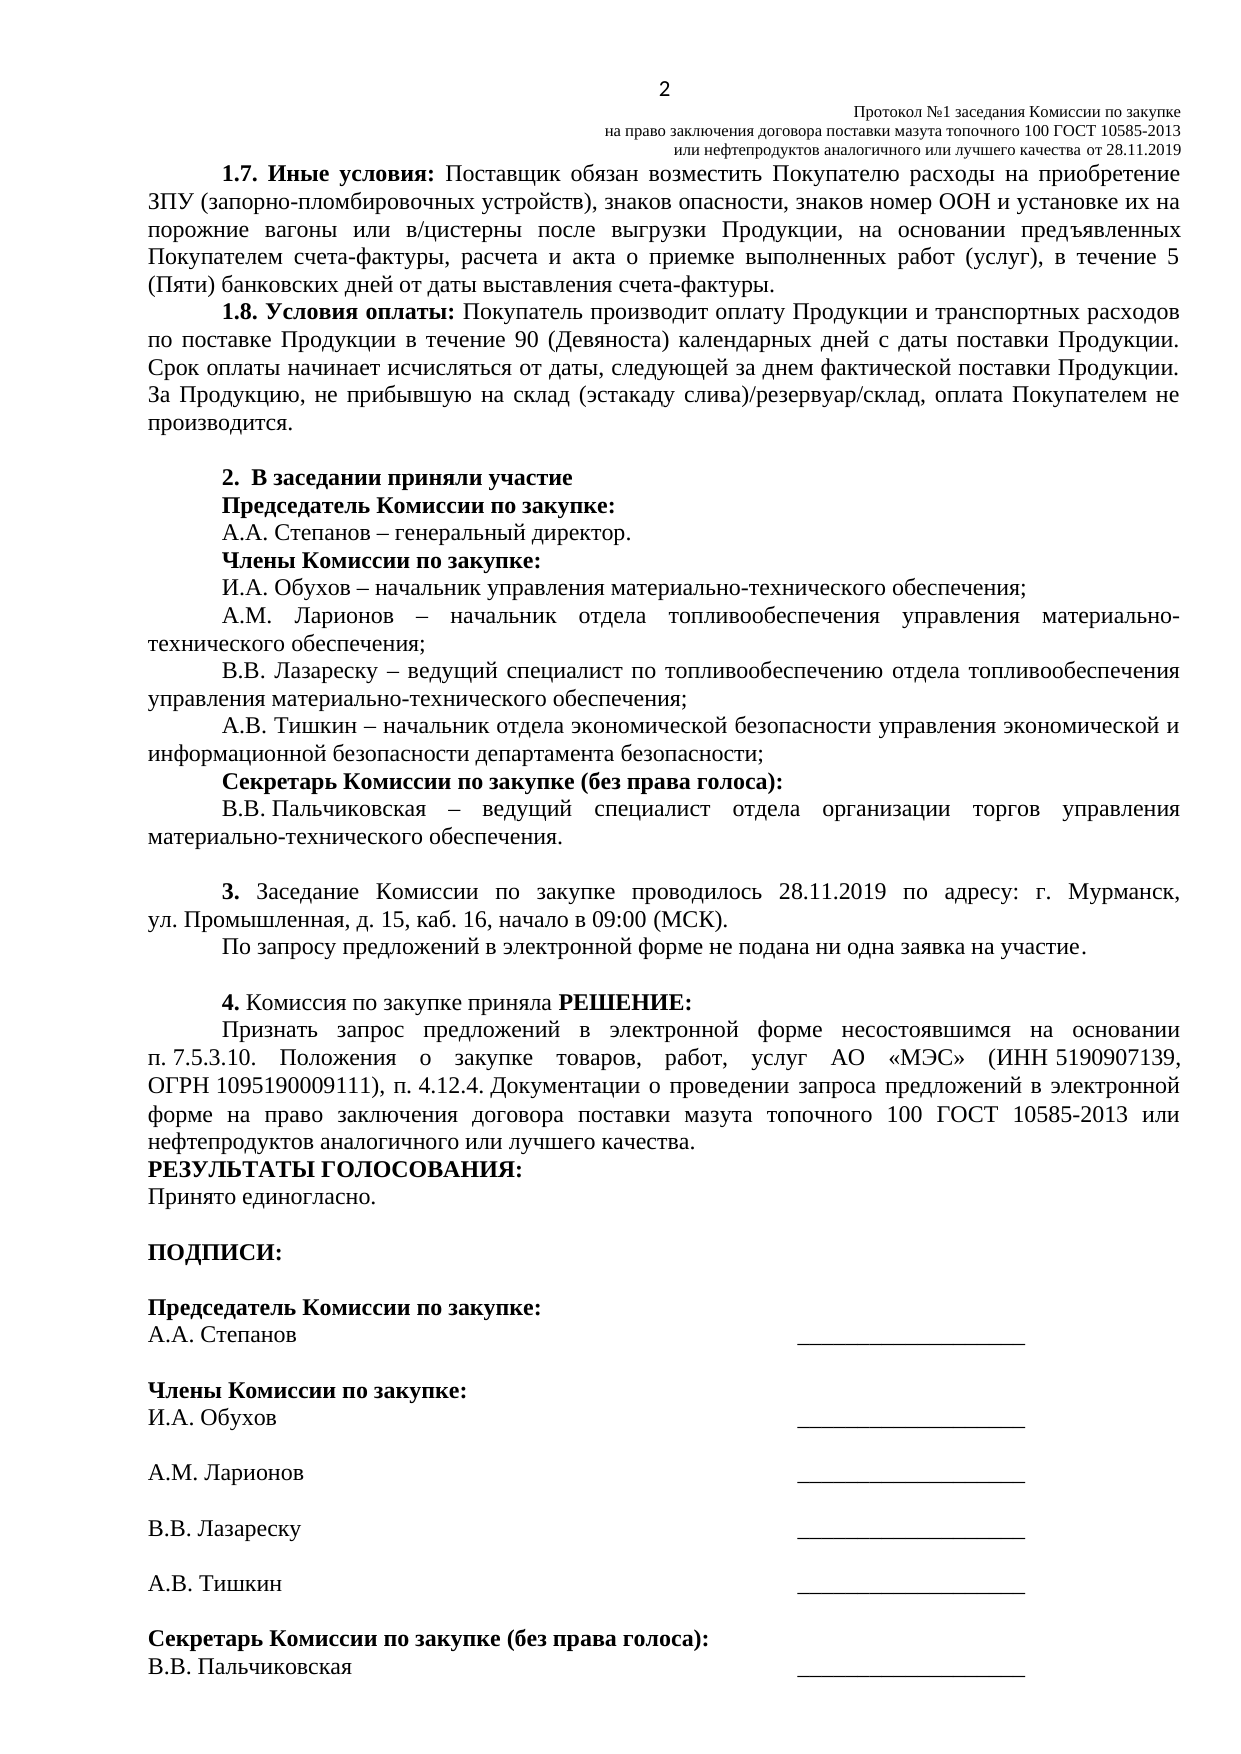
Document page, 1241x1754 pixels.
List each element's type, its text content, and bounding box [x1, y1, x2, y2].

text В.В. Лазареску – ведущий специалист по топливообеспечению отдела топливообеспечения управления материально-технического обеспечения; [148, 656, 1181, 711]
text 4. Комиссия по закупке приняла РЕШЕНИЕ: [148, 987, 1181, 1015]
text А.А. Степанов – генеральный директор. [148, 518, 1181, 546]
text А.М. Ларионов ___________________ [148, 1458, 1181, 1486]
text Председатель Комиссии по закупке: [148, 1293, 1181, 1320]
text Председатель Комиссии по закупке: [148, 491, 1181, 518]
text ПОДПИСИ: [148, 1238, 1181, 1265]
text Признать запрос предложений в электронной форме несостоявшимся на основании п. 7.5.3.10. Положения о закупке товаров, работ, услуг АО «МЭС» (ИНН 5190907139, ОГРН 1095190009111), п. 4.12.4. Документации о проведении запроса предложений в электронной форме на право заключения договора поставки мазута топочного 100 ГОСТ 10585-2013 или нефтепродуктов аналогичного или лучшего качества. [148, 1015, 1181, 1155]
text 1.8. Условия оплаты: Покупатель производит оплату Продукции и транспортных расходов по поставке Продукции в течение 90 (Девяноста) календарных дней с даты поставки Продукции. Срок оплаты начинает исчисляться от даты, следующей за днем фактической поставки Продукции. За Продукцию, не прибывшую на склад (эстакаду слива)/резервуар/склад, оплата Покупателем не производится. [148, 297, 1181, 435]
text И.А. Обухов – начальник управления материально-технического обеспечения; [148, 573, 1181, 601]
text РЕЗУЛЬТАТЫ ГОЛОСОВАНИЯ: [148, 1155, 1181, 1182]
text Принято единогласно. [148, 1182, 1181, 1210]
text Члены Комиссии по закупке: [148, 1376, 1181, 1403]
text И.А. Обухов ___________________ [148, 1403, 1181, 1431]
text В.В. Пальчиковская ___________________ [148, 1652, 1181, 1679]
text В.В. Пальчиковская – ведущий специалист отдела организации торгов управления материально-технического обеспечения. [148, 794, 1181, 849]
text А.М. Ларионов – начальник отдела топливообеспечения управления материально-технического обеспечения; [148, 601, 1181, 656]
text Секретарь Комиссии по закупке (без права голоса): [148, 767, 1181, 794]
text А.А. Степанов ___________________ [148, 1320, 1181, 1348]
text А.В. Тишкин – начальник отдела экономической безопасности управления экономической и информационной безопасности департамента безопасности; [148, 711, 1181, 767]
text 3. Заседание Комиссии по закупке проводилось 28.11.2019 по адресу: г. Мурманск, ул. Промышленная, д. 15, каб. 16, начало в 09:00 (МСК). [148, 877, 1181, 932]
text Члены Комиссии по закупке: [148, 546, 1181, 573]
text 1.7. Иные условия: Поставщик обязан возместить Покупателю расходы на приобретение ЗПУ (запорно-пломбировочных устройств), знаков опасности, знаков номер ООН и установке их на порожние вагоны или в/цистерны после выгрузки Продукции, на основании предъявленных Покупателем счета-фактуры, расчета и акта о приемке выполненных работ (услуг), в течение 5 (Пяти) банковских дней от даты выставления счета-фактуры. [148, 159, 1181, 297]
text По запросу предложений в электронной форме не подана ни одна заявка на участие. [148, 932, 1181, 960]
list В заседании приняли участие [222, 463, 1181, 491]
text А.В. Тишкин ___________________ [148, 1569, 1181, 1596]
text В.В. Лазареску ___________________ [148, 1514, 1181, 1541]
text Секретарь Комиссии по закупке (без права голоса): [148, 1624, 1181, 1652]
